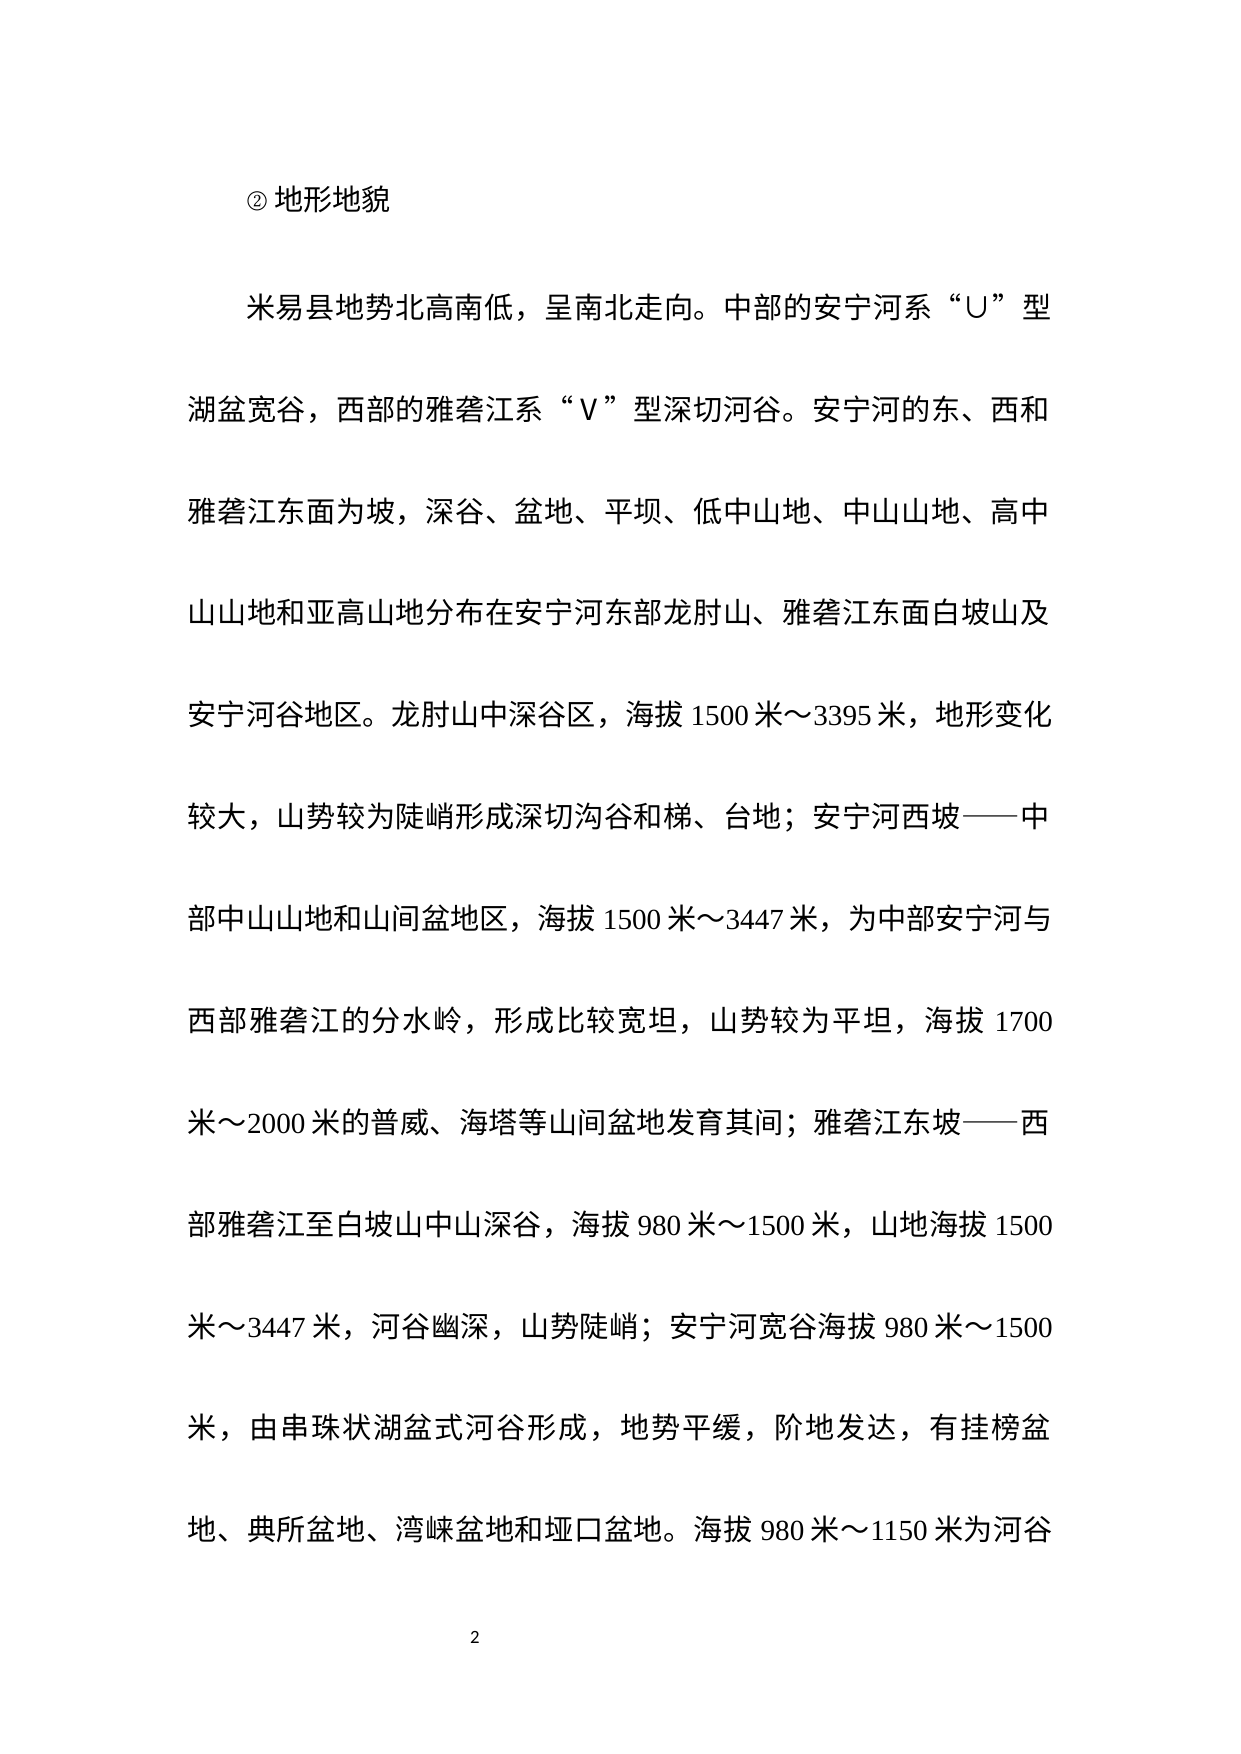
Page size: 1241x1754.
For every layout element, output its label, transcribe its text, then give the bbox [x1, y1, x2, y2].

text ②地形地貌 [187, 164, 1053, 232]
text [187, 272, 1053, 1562]
